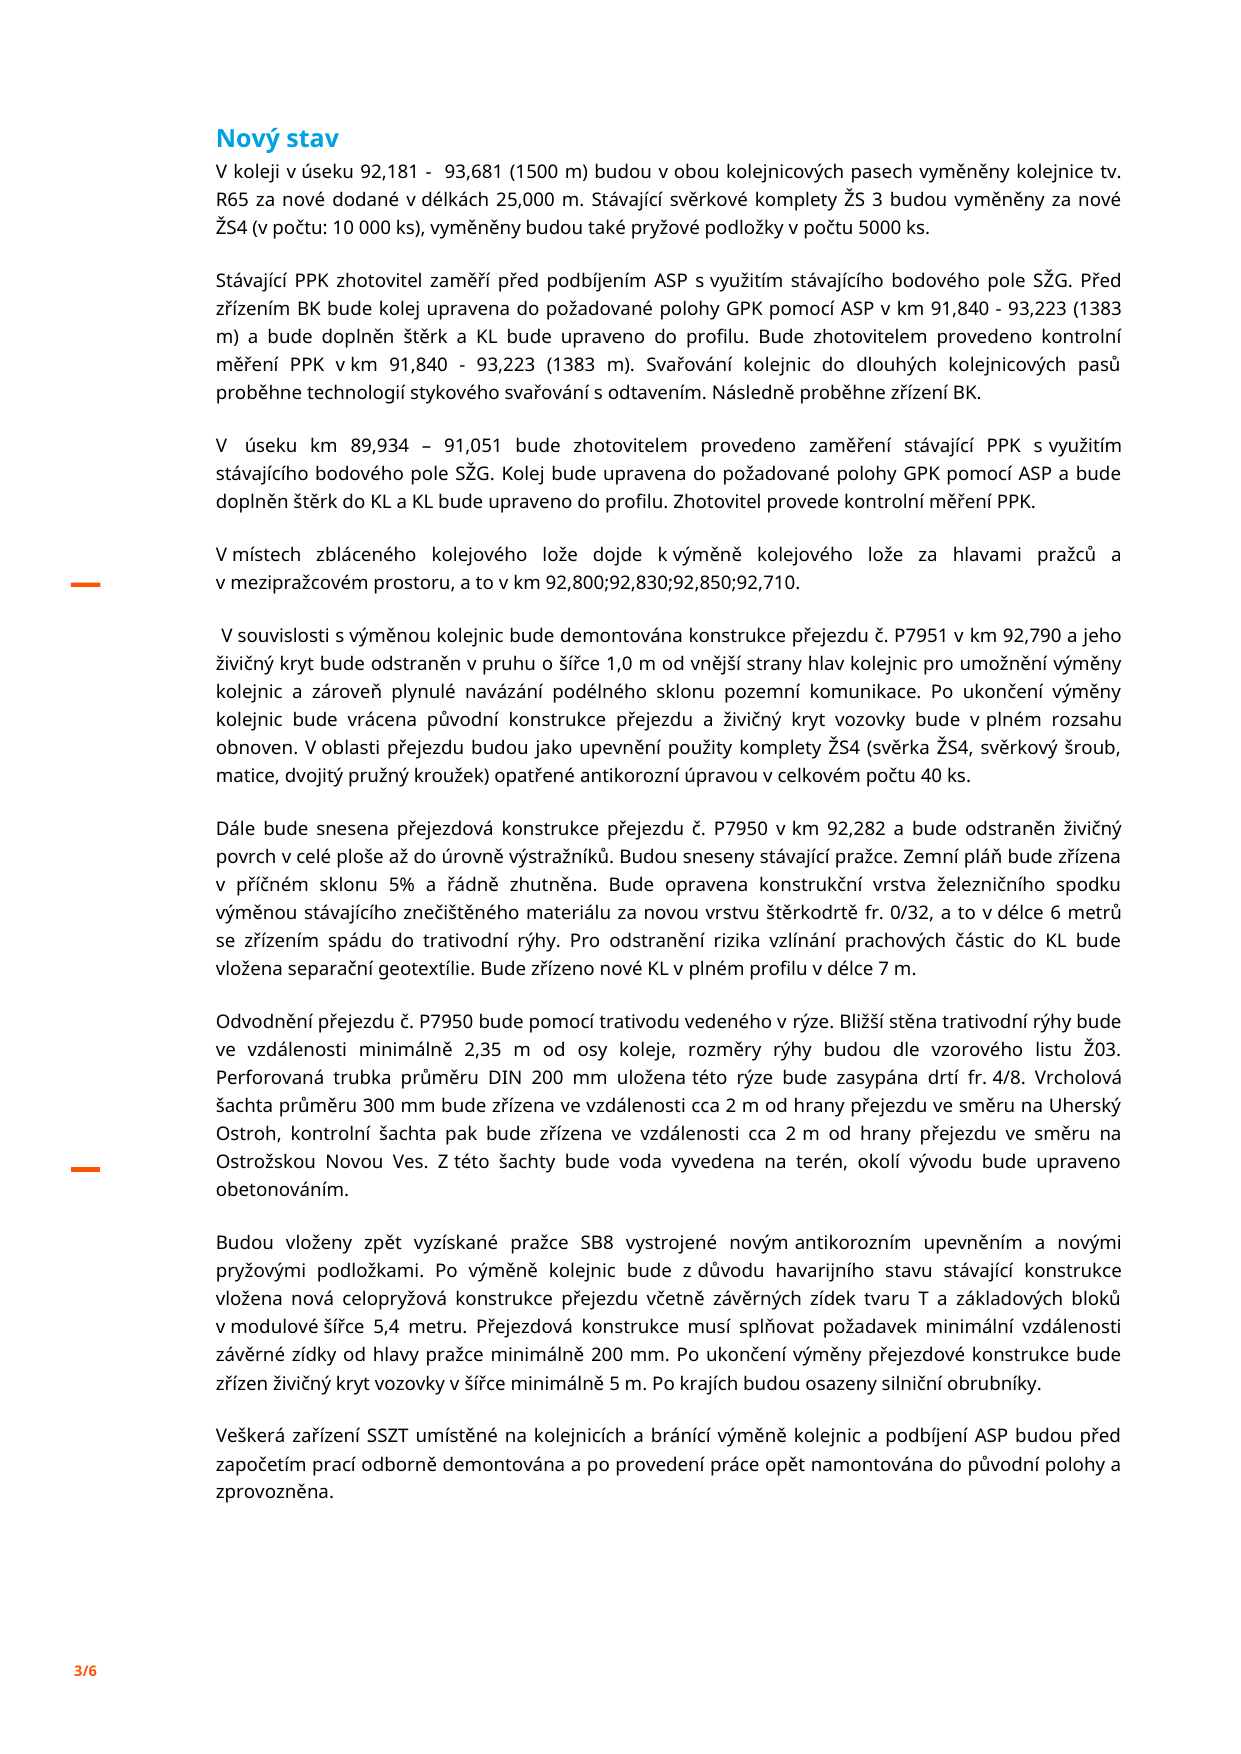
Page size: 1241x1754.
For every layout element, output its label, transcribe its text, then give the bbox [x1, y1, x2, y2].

text V místech zbláceného kolejového lože dojde k výměně kolejového lože za hlavami pražců a v mezipražcovém prostoru, a to v km 92,800;92,830;92,850;92,710. [216, 541, 1122, 595]
text Odvodnění přejezdu č. P7950 bude pomocí trativodu vedeného v rýze. Bližší stěna trativodní rýhy bude ve vzdálenosti minimálně 2,35 m od osy koleje, rozměry rýhy budou dle vzorového listu Ž03. Perforovaná trubka průměru DIN 200 mm uložena této rýze bude zasypána drtí fr. 4/8. Vrcholová šachta průměru 300 mm bude zřízena ve vzdálenosti cca 2 m od hrany přejezdu ve směru na Uherský Ostroh, kontrolní šachta pak bude zřízena ve vzdálenosti cca 2 m od hrany přejezdu ve směru na Ostrožskou Novou Ves. Z této šachty bude voda vyvedena na terén, okolí vývodu bude upraveno obetonováním. [216, 1008, 1122, 1202]
text Veškerá zařízení SSZT umístěné na kolejnicích a bránící výměně kolejnic a podbíjení ASP budou před započetím prací odborně demontována a po provedení práce opět namontována do původní polohy a zprovozněna. [216, 1423, 1122, 1504]
text Budou vloženy zpět vyzískané pražce SB8 vystrojené novým antikorozním upevněním a novými pryžovými podložkami. Po výměně kolejnic bude z důvodu havarijního stavu stávající konstrukce vložena nová celopryžová konstrukce přejezdu včetně závěrných zídek tvaru T a základových bloků v modulové šířce 5,4 metru. Přejezdová konstrukce musí splňovat požadavek minimální vzdálenosti závěrné zídky od hlavy pražce minimálně 200 mm. Po ukončení výměny přejezdové konstrukce bude zřízen živičný kryt vozovky v šířce minimálně 5 m. Po krajích budou osazeny silniční obrubníky. [216, 1230, 1122, 1395]
text Dále bude snesena přejezdová konstrukce přejezdu č. P7950 v km 92,282 a bude odstraněn živičný povrch v celé ploše až do úrovně výstražníků. Budou sneseny stávající pražce. Zemní pláň bude zřízena v příčném sklonu 5% a řádně zhutněna. Bude opravena konstrukční vrstva železničního spodku výměnou stávajícího znečištěného materiálu za novou vrstvu štěrkodrtě fr. 0/32, a to v délce 6 metrů se zřízením spádu do trativodní rýhy. Pro odstranění rizika vzlínání prachových částic do KL bude vložena separační geotextílie. Bude zřízeno nové KL v plném profilu v délce 7 m. [216, 815, 1122, 981]
text V souvislosti s výměnou kolejnic bude demontována konstrukce přejezdu č. P7951 v km 92,790 a jeho živičný kryt bude odstraněn v pruhu o šířce 1,0 m od vnější strany hlav kolejnic pro umožnění výměny kolejnic a zároveň plynulé navázání podélného sklonu pozemní komunikace. Po ukončení výměny kolejnic bude vrácena původní konstrukce přejezdu a živičný kryt vozovky bude v plném rozsahu obnoven. V oblasti přejezdu budou jako upevnění použity komplety ŽS4 (svěrka ŽS4, svěrkový šroub, matice, dvojitý pružný kroužek) opatřené antikorozní úpravou v celkovém počtu 40 ks. [216, 622, 1122, 788]
text V koleji v úseku 92,181 - 93,681 (1500 m) budou v obou kolejnicových pasech vyměněny kolejnice tv. R65 za nové dodané v délkách 25,000 m. Stávající svěrkové komplety ŽS 3 budou vyměněny za nové ŽS4 (v počtu: 10 000 ks), vyměněny budou také pryžové podložky v počtu 5000 ks. [216, 158, 1122, 239]
text Stávající PPK zhotovitel zaměří před podbíjením ASP s využitím stávajícího bodového pole SŽG. Před zřízením BK bude kolej upravena do požadované polohy GPK pomocí ASP v km 91,840 - 93,223 (1383 m) a bude doplněn štěrk a KL bude upraveno do profilu. Bude zhotovitelem provedeno kontrolní měření PPK v km 91,840 - 93,223 (1383 m). Svařování kolejnic do dlouhých kolejnicových pasů proběhne technologií stykového svařování s odtavením. Následně proběhne zřízení BK. [216, 267, 1122, 405]
text V úseku km 89,934 – 91,051 bude zhotovitelem provedeno zaměření stávající PPK s využitím stávajícího bodového pole SŽG. Kolej bude upravena do požadované polohy GPK pomocí ASP a bude doplněn štěrk do KL a KL bude upraveno do profilu. Zhotovitel provede kontrolní měření PPK. [216, 432, 1122, 514]
subtitle Nový stav [216, 121, 1122, 155]
